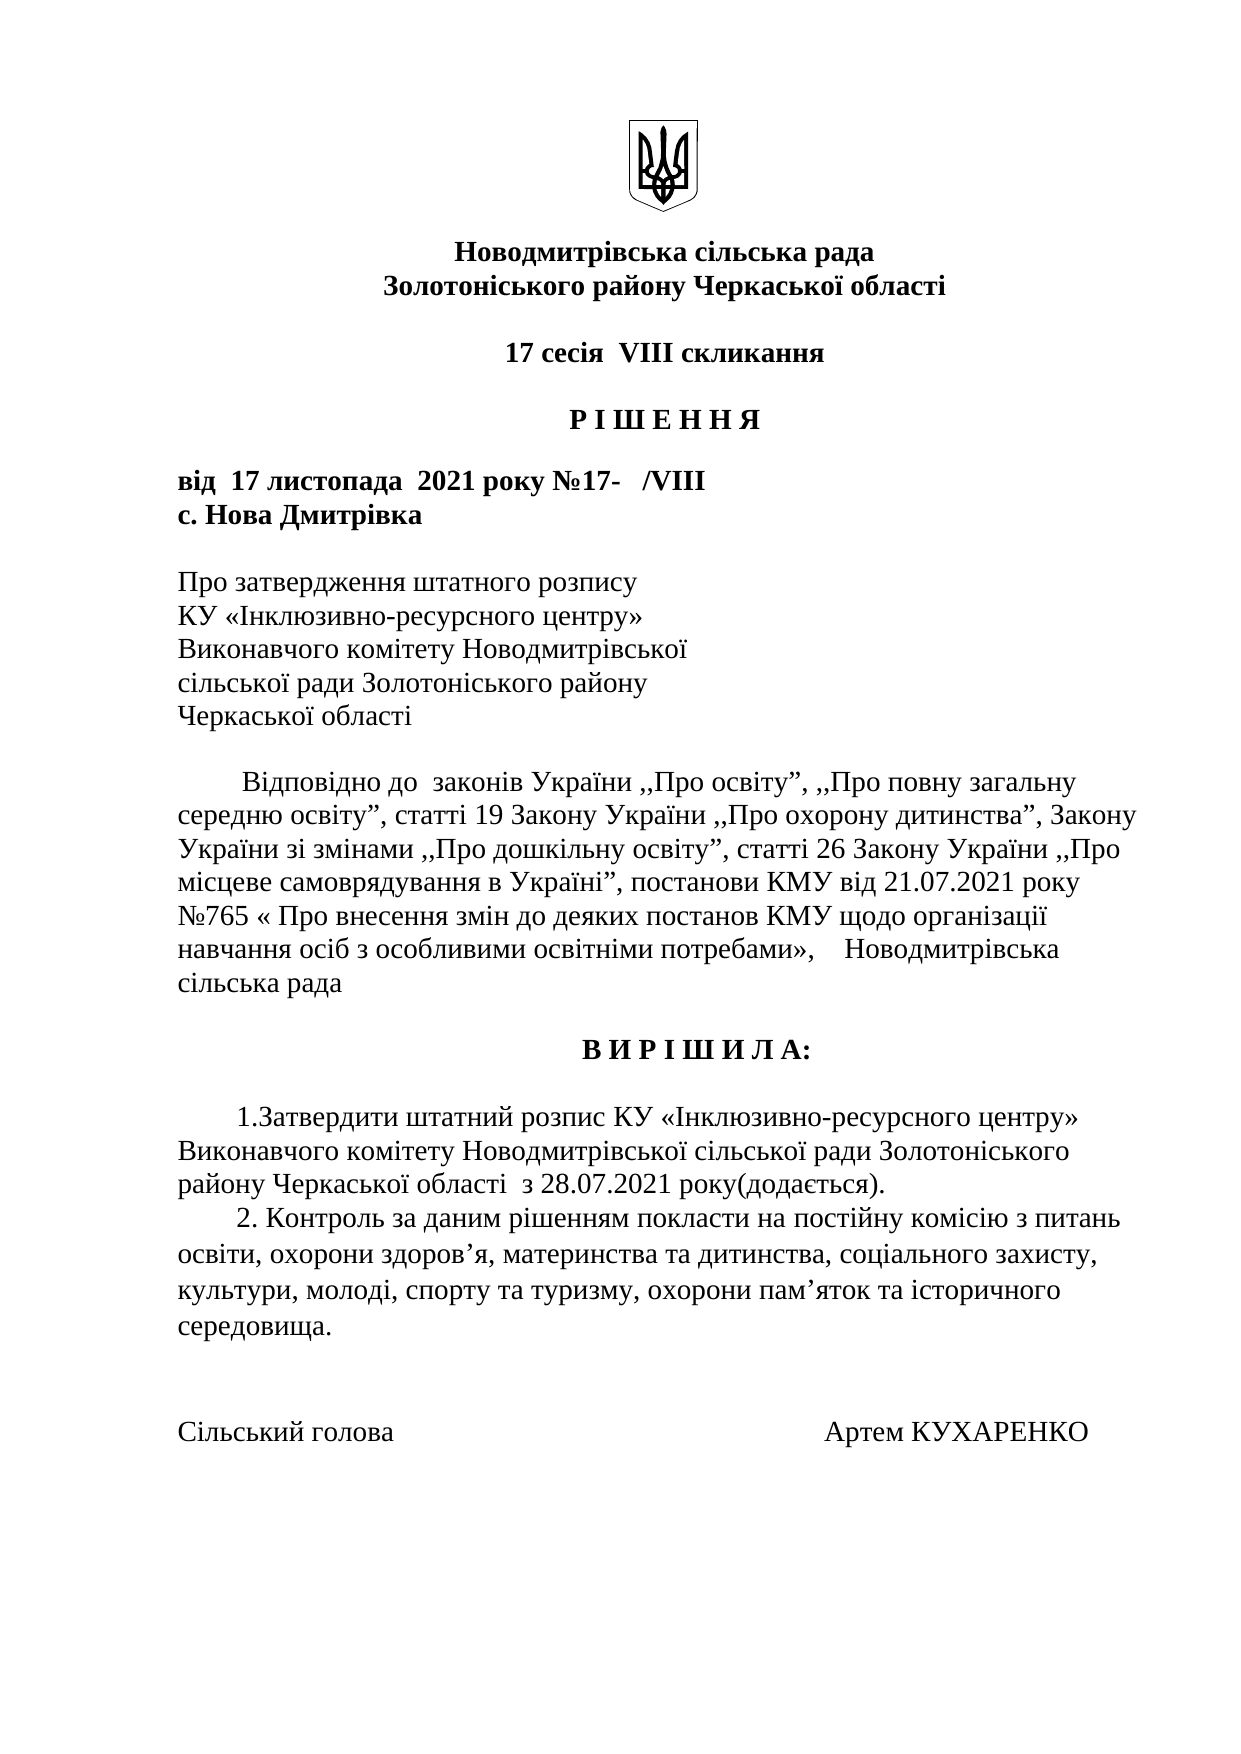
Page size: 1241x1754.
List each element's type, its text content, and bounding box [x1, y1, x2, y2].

text Виконавчого комітету Новодмитрівської сільської ради Золотоніського району Черкаської області з 28.07.2021 року(додається). [177, 1133, 1152, 1200]
text 2. Контроль за даним рішенням покласти на постійну комісію з питань освіти, охорони здоров’я, материнства та дитинства, соціального захисту, культури, молоді, спорту та туризму, охорони пам’яток та історичного середовища. [177, 1200, 1152, 1342]
text Відповідно до законів України ,,Про освіту”, ,,Про повну загальну середню освіту”, статті 19 Закону України ,,Про охорону дитинства”, Закону України зі змінами ,,Про дошкільну освіту”, статті 26 Закону України ,,Про місцеве самоврядування в Україні”, постанови КМУ від 21.07.2021 року №765 « Про внесення змін до деяких постанов КМУ щодо організації навчання осіб з особливими освітніми потребами», Новодмитрівська сільська рада [177, 764, 1152, 999]
text Р І Ш Е Н Н Я [177, 402, 1152, 435]
text Виконавчого комітету Новодмитрівської [177, 631, 1152, 665]
text 17 сесія VIІІ скликання [177, 335, 1152, 368]
text сільської ради Золотоніського району [177, 665, 1152, 698]
text 1.Затвердити штатний розпис КУ «Інклюзивно-ресурсного центру» [177, 1099, 1152, 1133]
text Про затвердження штатного розпису [177, 564, 1152, 598]
text Золотоніського району Черкаської області [177, 268, 1152, 301]
text Черкаської області [177, 698, 1152, 732]
text В И Р І Ш И Л А: [177, 1032, 1152, 1066]
text Новодмитрівська сільська рада [177, 234, 1152, 268]
text від 17 листопада 2021 року №17- /VІІІ [177, 463, 1152, 497]
text с. Нова Дмитрівка [177, 497, 1152, 531]
text Сільський голова Артем КУХАРЕНКО [177, 1414, 1152, 1448]
text КУ «Інклюзивно-ресурсного центру» [177, 598, 1152, 631]
